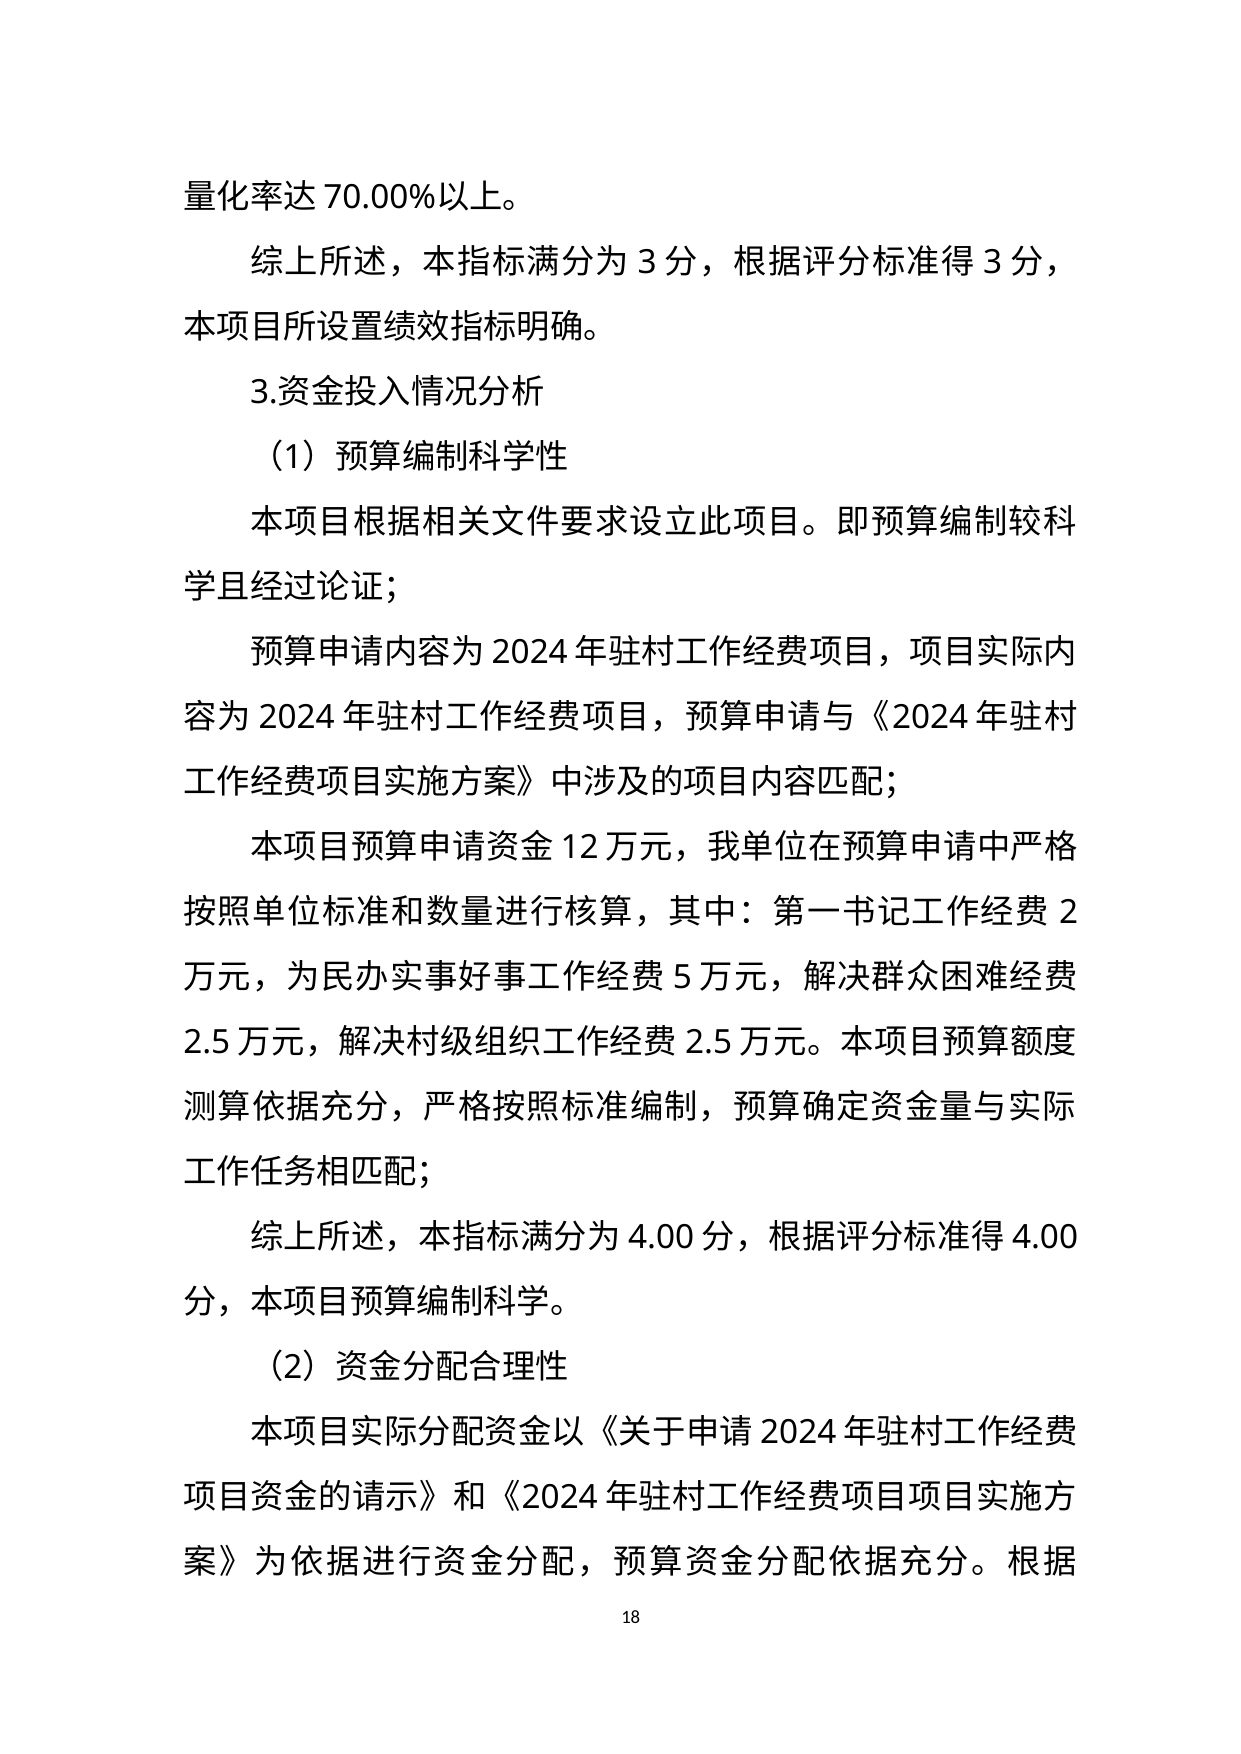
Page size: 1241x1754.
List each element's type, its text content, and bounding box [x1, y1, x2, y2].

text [183, 162, 1078, 227]
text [183, 1397, 1078, 1592]
text 本项目根据相关文件要求设立此项目。即预算编制较科学且经过论证； [183, 487, 1078, 617]
text 综上所述，本指标满分为4.00分，根据评分标准得4.00分，本项目预算编制科学。 [183, 1202, 1078, 1332]
text 本项目预算申请资金12万元，我单位在预算申请中严格按照单位标准和数量进行核算，其中：第一书记工作经费2万元，为民办实事好事工作经费5万元，解决群众困难经费2.5万元，解决村级组织工作经费2.5万元。本项目预算额度测算依据充分，严格按照标准编制，预算确定资金量与实际工作任务相匹配； [183, 812, 1078, 1202]
text （2）资金分配合理性 [183, 1332, 1078, 1397]
text 综上所述，本指标满分为3分，根据评分标准得3分，本项目所设置绩效指标明确。 [183, 227, 1078, 357]
text （1）预算编制科学性 [183, 422, 1078, 487]
text 3.资金投入情况分析 [183, 357, 1078, 422]
text 预算申请内容为2024年驻村工作经费项目，项目实际内容为2024年驻村工作经费项目，预算申请与《2024年驻村工作经费项目实施方案》中涉及的项目内容匹配； [183, 617, 1078, 812]
